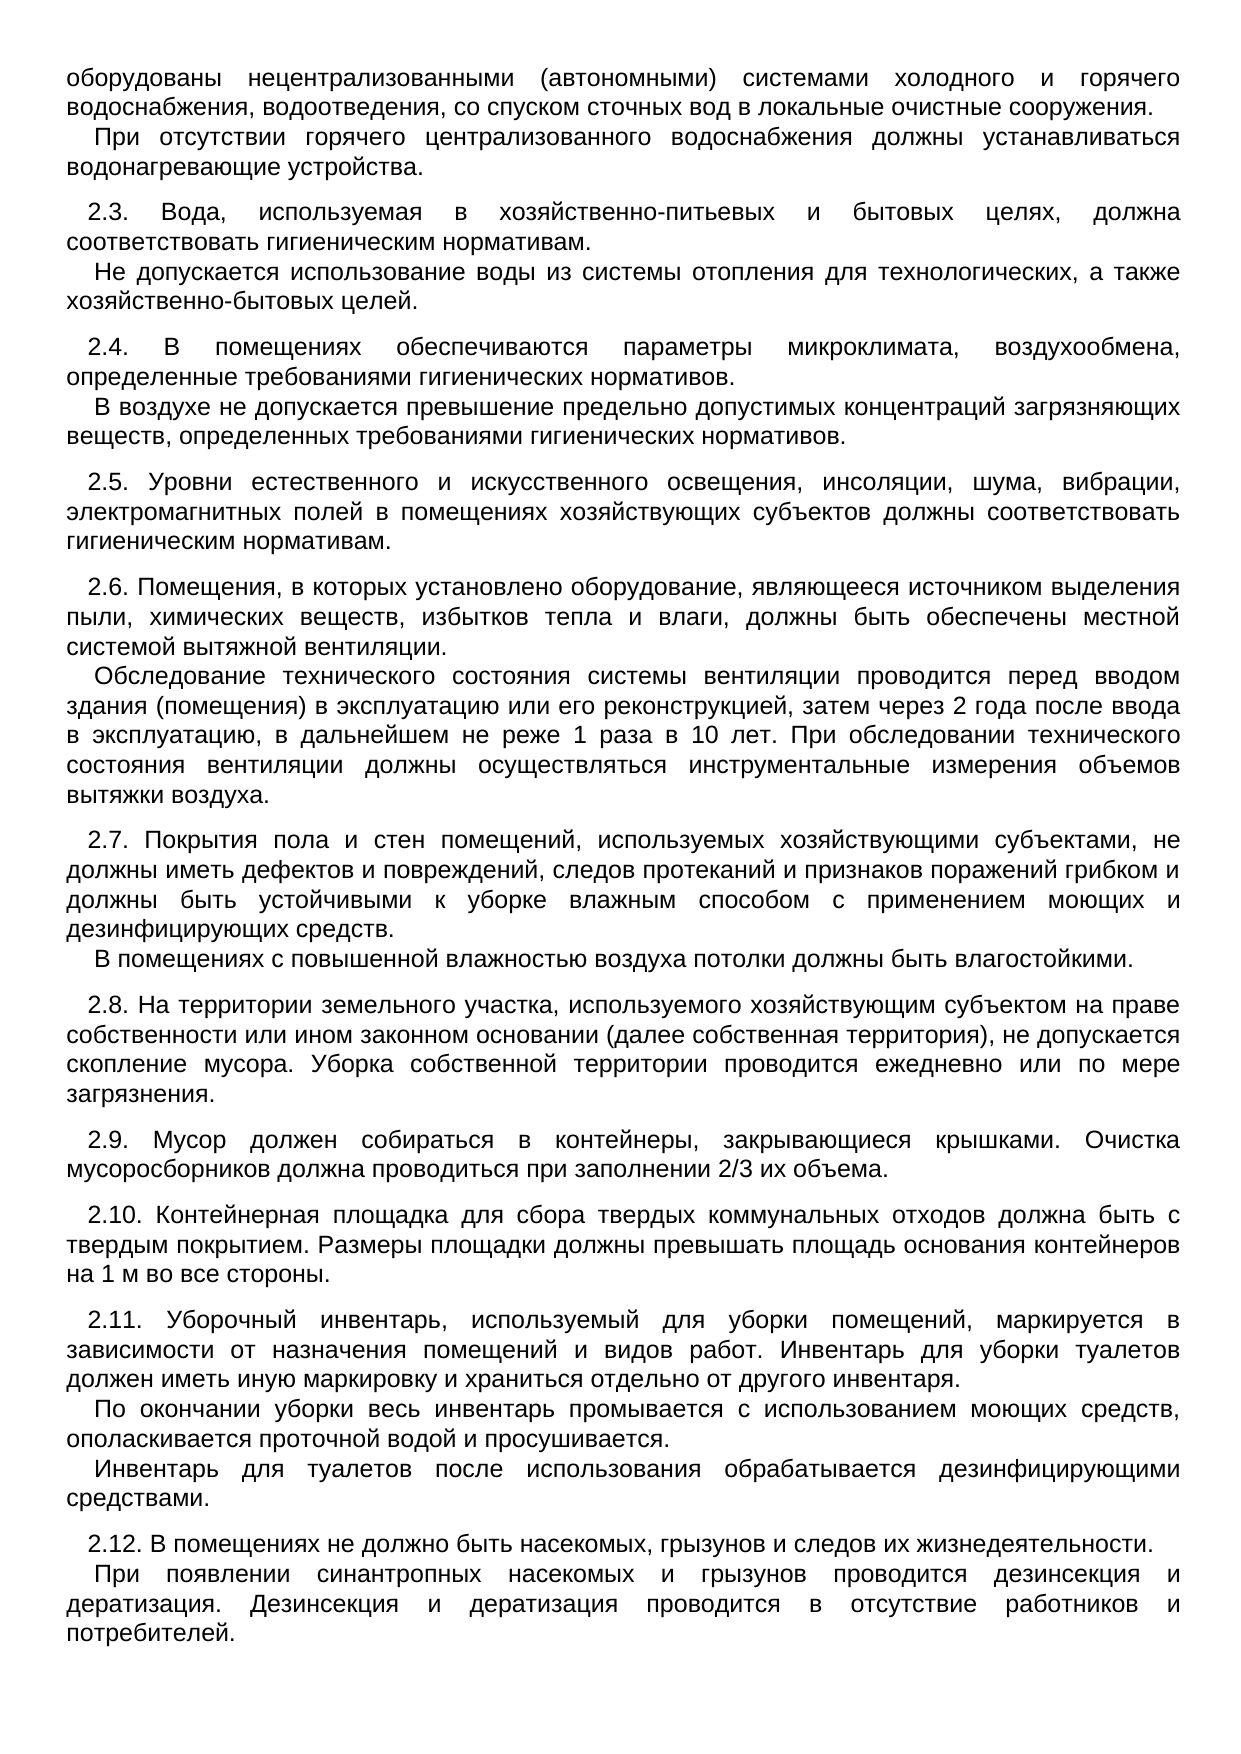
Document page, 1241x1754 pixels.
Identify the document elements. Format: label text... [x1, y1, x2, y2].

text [66, 62, 1182, 121]
text 2.7. Покрытия пола и стен помещений, используемых хозяйствующими субъектами, не должны иметь дефектов и повреждений, следов протеканий и признаков поражений грибком и должны быть устойчивыми к уборке влажным способом с применением моющих и дезинфицирующих средств. [66, 826, 1182, 943]
text 2.11. Уборочный инвентарь, используемый для уборки помещений, маркируется в зависимости от назначения помещений и видов работ. Инвентарь для уборки туалетов должен иметь иную маркировку и храниться отдельно от другого инвентаря. [66, 1305, 1182, 1393]
text В воздухе не допускается превышение предельно допустимых концентраций загрязняющих веществ, определенных требованиями гигиенических нормативов. [66, 392, 1182, 450]
text 2.4. В помещениях обеспечиваются параметры микроклимата, воздухообмена, определенные требованиями гигиенических нормативов. [66, 332, 1182, 391]
text При отсутствии горячего централизованного водоснабжения должны устанавливаться водонагревающие устройства. [66, 122, 1182, 180]
text 2.6. Помещения, в которых установлено оборудование, являющееся источником выделения пыли, химических веществ, избытков тепла и влаги, должны быть обеспечены местной системой вытяжной вентиляции. [66, 572, 1182, 660]
text 2.10. Контейнерная площадка для сбора твердых коммунальных отходов должна быть с твердым покрытием. Размеры площадки должны превышать площадь основания контейнеров на 1 м во все стороны. [66, 1200, 1182, 1288]
text Обследование технического состояния системы вентиляции проводится перед вводом здания (помещения) в эксплуатацию или его реконструкцией, затем через 2 года после ввода в эксплуатацию, в дальнейшем не реже 1 раза в 10 лет. При обследовании технического состояния вентиляции должны осуществляться инструментальные измерения объемов вытяжки воздуха. [66, 661, 1182, 808]
text По окончании уборки весь инвентарь промывается с использованием моющих средств, ополаскивается проточной водой и просушивается. [66, 1394, 1182, 1453]
text В помещениях с повышенной влажностью воздуха потолки должны быть влагостойкими. [66, 944, 1182, 973]
text 2.12. В помещениях не должно быть насекомых, грызунов и следов их жизнедеятельности. [66, 1529, 1182, 1558]
text Не допускается использование воды из системы отопления для технологических, а также хозяйственно-бытовых целей. [66, 257, 1182, 315]
text 2.3. Вода, используемая в хозяйственно-питьевых и бытовых целях, должна соответствовать гигиеническим нормативам. [66, 197, 1182, 256]
text Инвентарь для туалетов после использования обрабатывается дезинфицирующими средствами. [66, 1454, 1182, 1512]
text 2.8. На территории земельного участка, используемого хозяйствующим субъектом на праве собственности или ином законном основании (далее собственная территория), не допускается скопление мусора. Уборка собственной территории проводится ежедневно или по мере загрязнения. [66, 990, 1182, 1107]
text 2.9. Мусор должен собираться в контейнеры, закрывающиеся крышками. Очистка мусоросборников должна проводиться при заполнении 2/3 их объема. [66, 1125, 1182, 1183]
text 2.5. Уровни естественного и искусственного освещения, инсоляции, шума, вибрации, электромагнитных полей в помещениях хозяйствующих субъектов должны соответствовать гигиеническим нормативам. [66, 467, 1182, 555]
text При появлении синантропных насекомых и грызунов проводится дезинсекция и дератизация. Дезинсекция и дератизация проводится в отсутствие работников и потребителей. [66, 1559, 1182, 1647]
